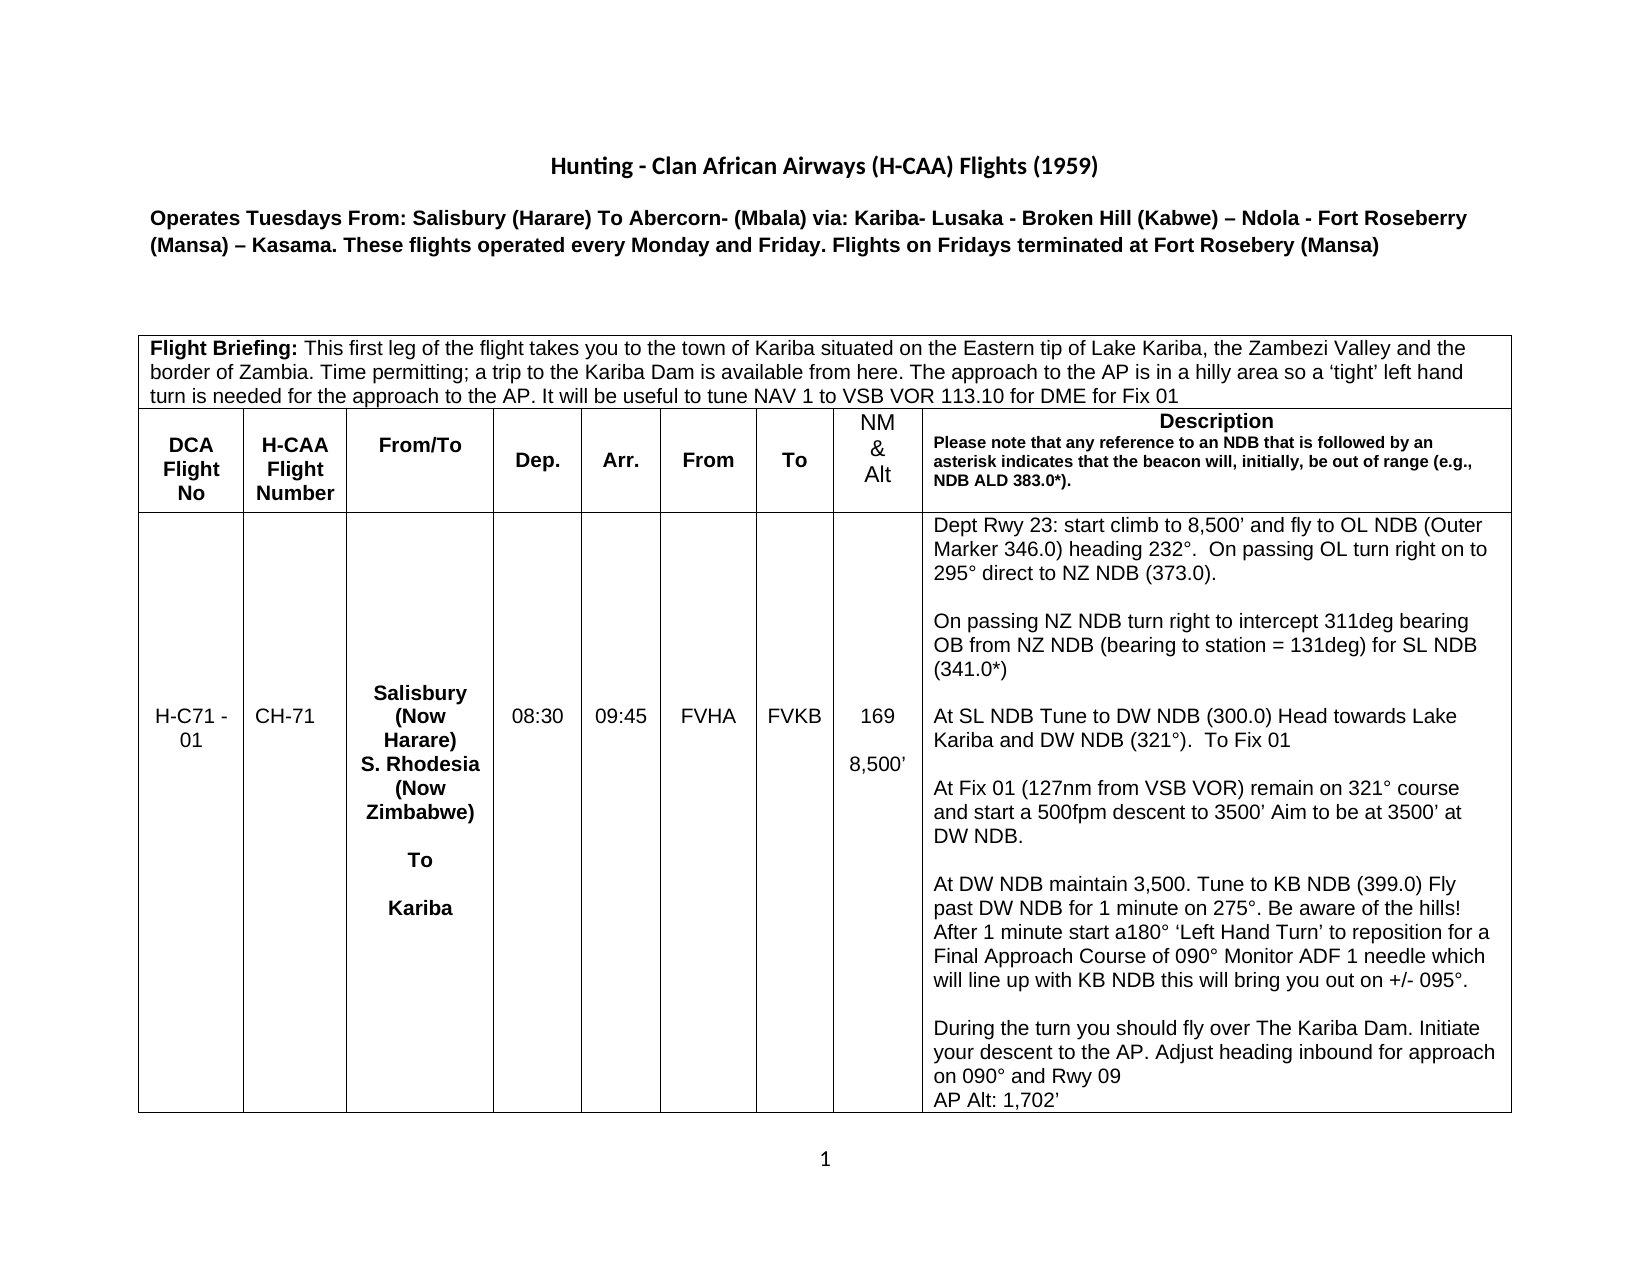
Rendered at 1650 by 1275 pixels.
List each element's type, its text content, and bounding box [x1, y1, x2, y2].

table_cell Salisbury (Now Harare) S. Rhodesia (Now Zimbabwe) To Kariba [347, 513, 493, 1112]
text Hunting - Clan African Airways (H-CAA) Flights (1959) [150, 150, 1500, 181]
table_cell Arr. [582, 409, 660, 512]
table_cell DCA Flight No [139, 409, 243, 512]
text Operates Tuesdays From: Salisbury (Harare) To Abercorn- (Mbala) via: Kariba- Lusaka - Broken Hill (Kabwe) – Ndola - Fort Roseberry (Mansa) – Kasama. These flights operated every Monday and Friday. Flights on Fridays terminated at Fort Rosebery (Mansa) [150, 206, 1500, 257]
table_cell H-C71 -01 [139, 513, 243, 1112]
table_cell From [661, 409, 756, 512]
table_cell From/To [347, 409, 493, 512]
table_header Flight Briefing: This first leg of the flight takes you to the town of Kariba situated on the Eastern tip of Lake Kariba, the Zambezi Valley and the border of Zambia. Time permitting; a trip to the Kariba Dam is available from here. The approach to the AP is in a hilly area so a ‘tight’ left hand turn is needed for the approach to the AP. It will be useful to tune NAV 1 to VSB VOR 113.10 for DME for Fix 01 [139, 336, 1511, 408]
table_cell To [757, 409, 833, 512]
table_cell FVKB [757, 513, 833, 1112]
table_cell FVHA [661, 513, 756, 1112]
table_cell NM & Alt [834, 409, 922, 512]
table_cell 08:30 [494, 513, 581, 1112]
table_cell CH-71 [244, 513, 346, 1112]
table_cell Description Please note that any reference to an NDB that is followed by an asterisk indicates that the beacon will, initially, be out of range (e.g., NDB ALD 383.0*). [923, 409, 1511, 512]
table_cell Dept Rwy 23: start climb to 8,500’ and fly to OL NDB (Outer Marker 346.0) heading 232°. On passing OL turn right on to 295° direct to NZ NDB (373.0). On passing NZ NDB turn right to intercept 311deg bearing OB from NZ NDB (bearing to station = 131deg) for SL NDB (341.0*) At SL NDB Tune to DW NDB (300.0) Head towards Lake Kariba and DW NDB (321°). To Fix 01 At Fix 01 (127nm from VSB VOR) remain on 321° course and start a 500fpm descent to 3500’ Aim to be at 3500’ at DW NDB. At DW NDB maintain 3,500. Tune to KB NDB (399.0) Fly past DW NDB for 1 minute on 275°. Be aware of the hills! After 1 minute start a180° ‘Left Hand Turn’ to reposition for a Final Approach Course of 090° Monitor ADF 1 needle which will line up with KB NDB this will bring you out on +/- 095°. During the turn you should fly over The Kariba Dam. Initiate your descent to the AP. Adjust heading inbound for approach on 090° and Rwy 09 AP Alt: 1,702’ [923, 513, 1511, 1112]
table_cell Dep. [494, 409, 581, 512]
table_cell 169 8,500’ [834, 513, 922, 1112]
table_cell H-CAA Flight Number [244, 409, 346, 512]
table_cell 09:45 [582, 513, 660, 1112]
